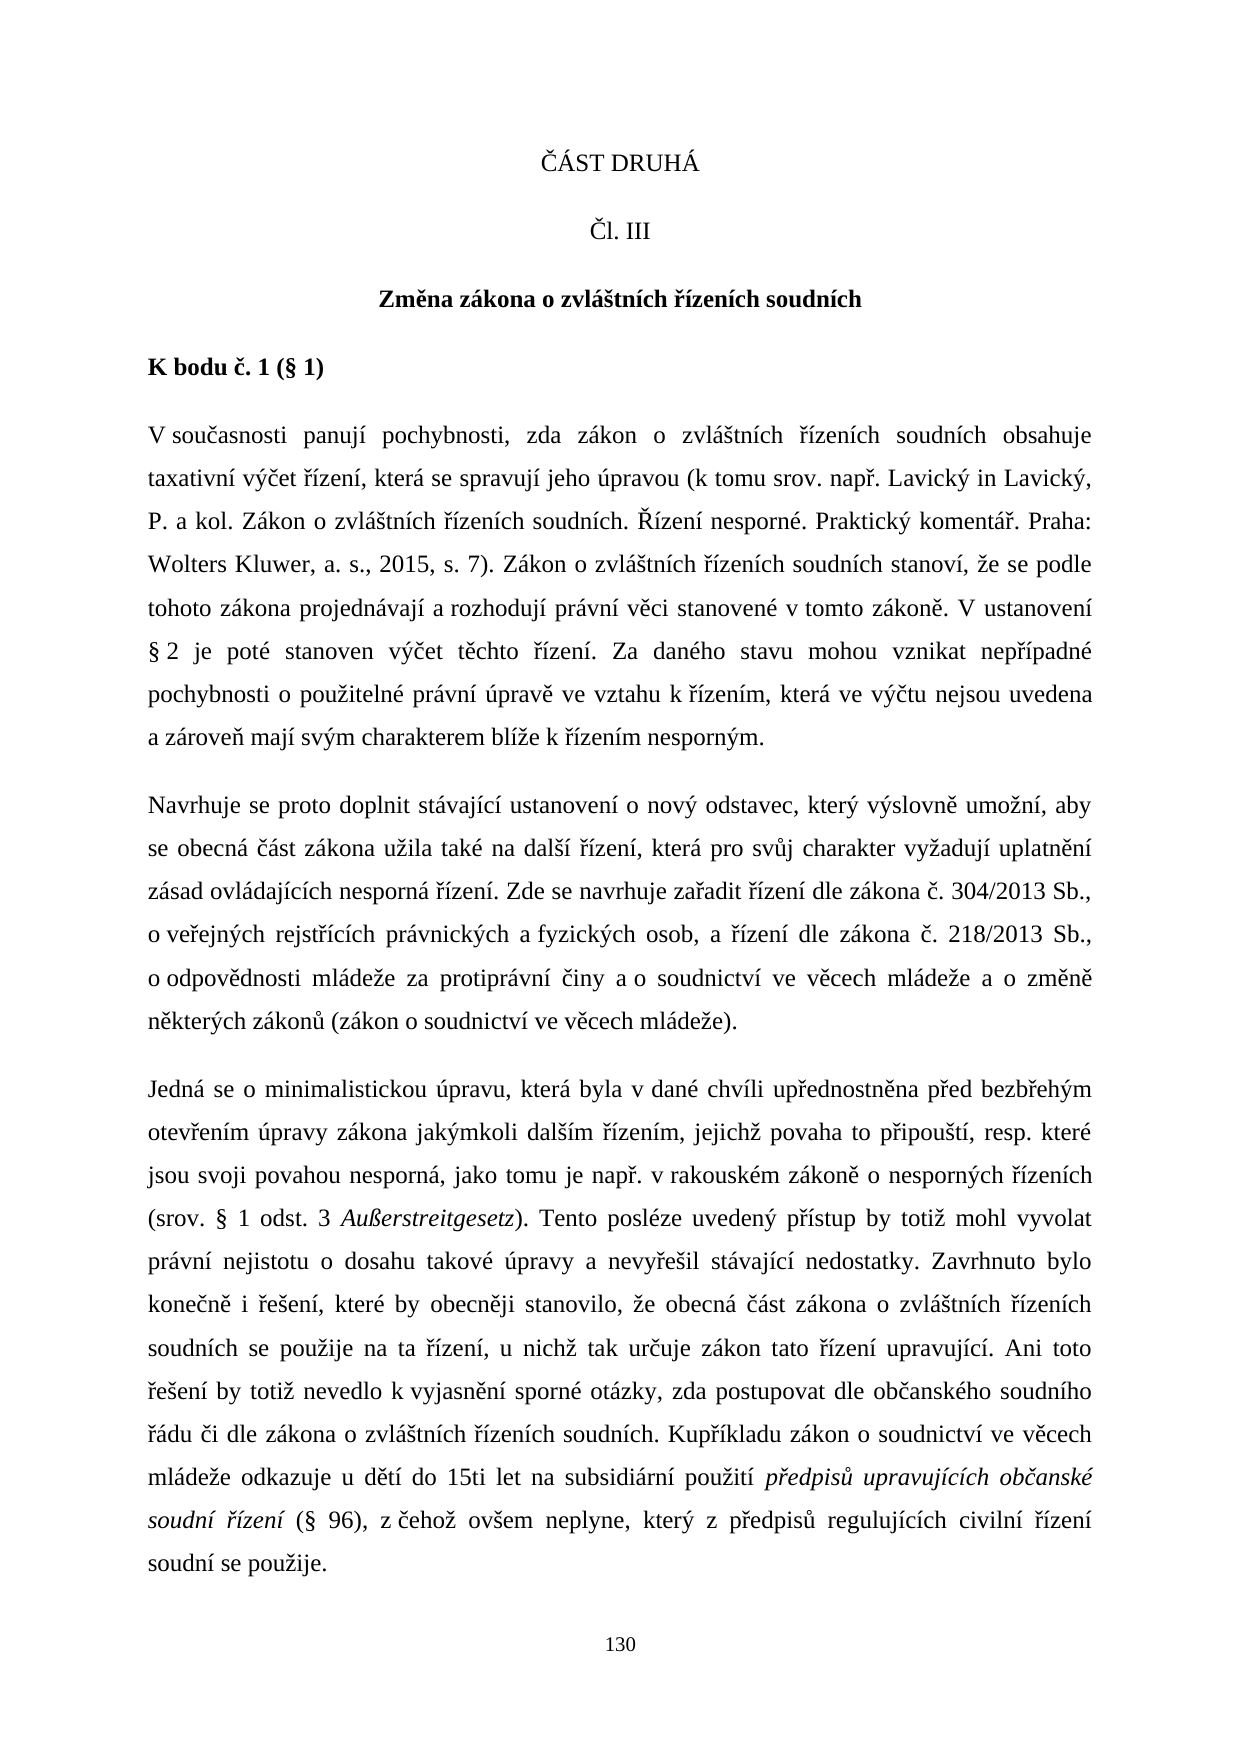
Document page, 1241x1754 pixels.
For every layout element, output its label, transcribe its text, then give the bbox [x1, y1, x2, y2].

text Navrhuje se proto doplnit stávající ustanovení o nový odstavec, který výslovně umožní, aby se obecná část zákona užila také na další řízení, která pro svůj charakter vyžadují uplatnění zásad ovládajících nesporná řízení. Zde se navrhuje zařadit řízení dle zákona č. 304/2013 Sb., o veřejných rejstřících právnických a fyzických osob, a řízení dle zákona č. 218/2013 Sb., o odpovědnosti mládeže za protiprávní činy a o soudnictví ve věcech mládeže a o změně některých zákonů (zákon o soudnictví ve věcech mládeže). [148, 790, 1093, 1034]
text Čl. III [148, 216, 1093, 244]
text Změna zákona o zvláštních řízeních soudních [148, 284, 1093, 313]
text K bodu č. 1 (§ 1) [148, 352, 1093, 381]
text V současnosti panují pochybnosti, zda zákon o zvláštních řízeních soudních obsahuje taxativní výčet řízení, která se spravují jeho úpravou (k tomu srov. např. Lavický in Lavický, P. a kol. Zákon o zvláštních řízeních soudních. Řízení nesporné. Praktický komentář. Praha: Wolters Kluwer, a. s., 2015, s. 7). Zákon o zvláštních řízeních soudních stanoví, že se podle tohoto zákona projednávají a rozhodují právní věci stanovené v tomto zákoně. V ustanovení § 2 je poté stanoven výčet těchto řízení. Za daného stavu mohou vznikat nepřípadné pochybnosti o použitelné právní úpravě ve vztahu k řízením, která ve výčtu nejsou uvedena a zároveň mají svým charakterem blíže k řízením nesporným. [148, 420, 1093, 751]
text ČÁST DRUHÁ [148, 148, 1093, 176]
text Jedná se o minimalistickou úpravu, která byla v dané chvíli upřednostněna před bezbřehým otevřením úpravy zákona jakýmkoli dalším řízením, jejichž povaha to připouští, resp. které jsou svoji povahou nesporná, jako tomu je např. v rakouském zákoně o nesporných řízeních (srov. § 1 odst. 3 Außerstreitgesetz). Tento posléze uvedený přístup by totiž mohl vyvolat právní nejistotu o dosahu takové úpravy a nevyřešil stávající nedostatky. Zavrhnuto bylo konečně i řešení, které by obecněji stanovilo, že obecná část zákona o zvláštních řízeních soudních se použije na ta řízení, u nichž tak určuje zákon tato řízení upravující. Ani toto řešení by totiž nevedlo k vyjasnění sporné otázky, zda postupovat dle občanského soudního řádu či dle zákona o zvláštních řízeních soudních. Kupříkladu zákon o soudnictví ve věcech mládeže odkazuje u dětí do 15ti let na subsidiární použití předpisů upravujících občanské soudní řízení (§ 96), z čehož ovšem neplyne, který z předpisů regulujících civilní řízení soudní se použije. [148, 1074, 1093, 1577]
